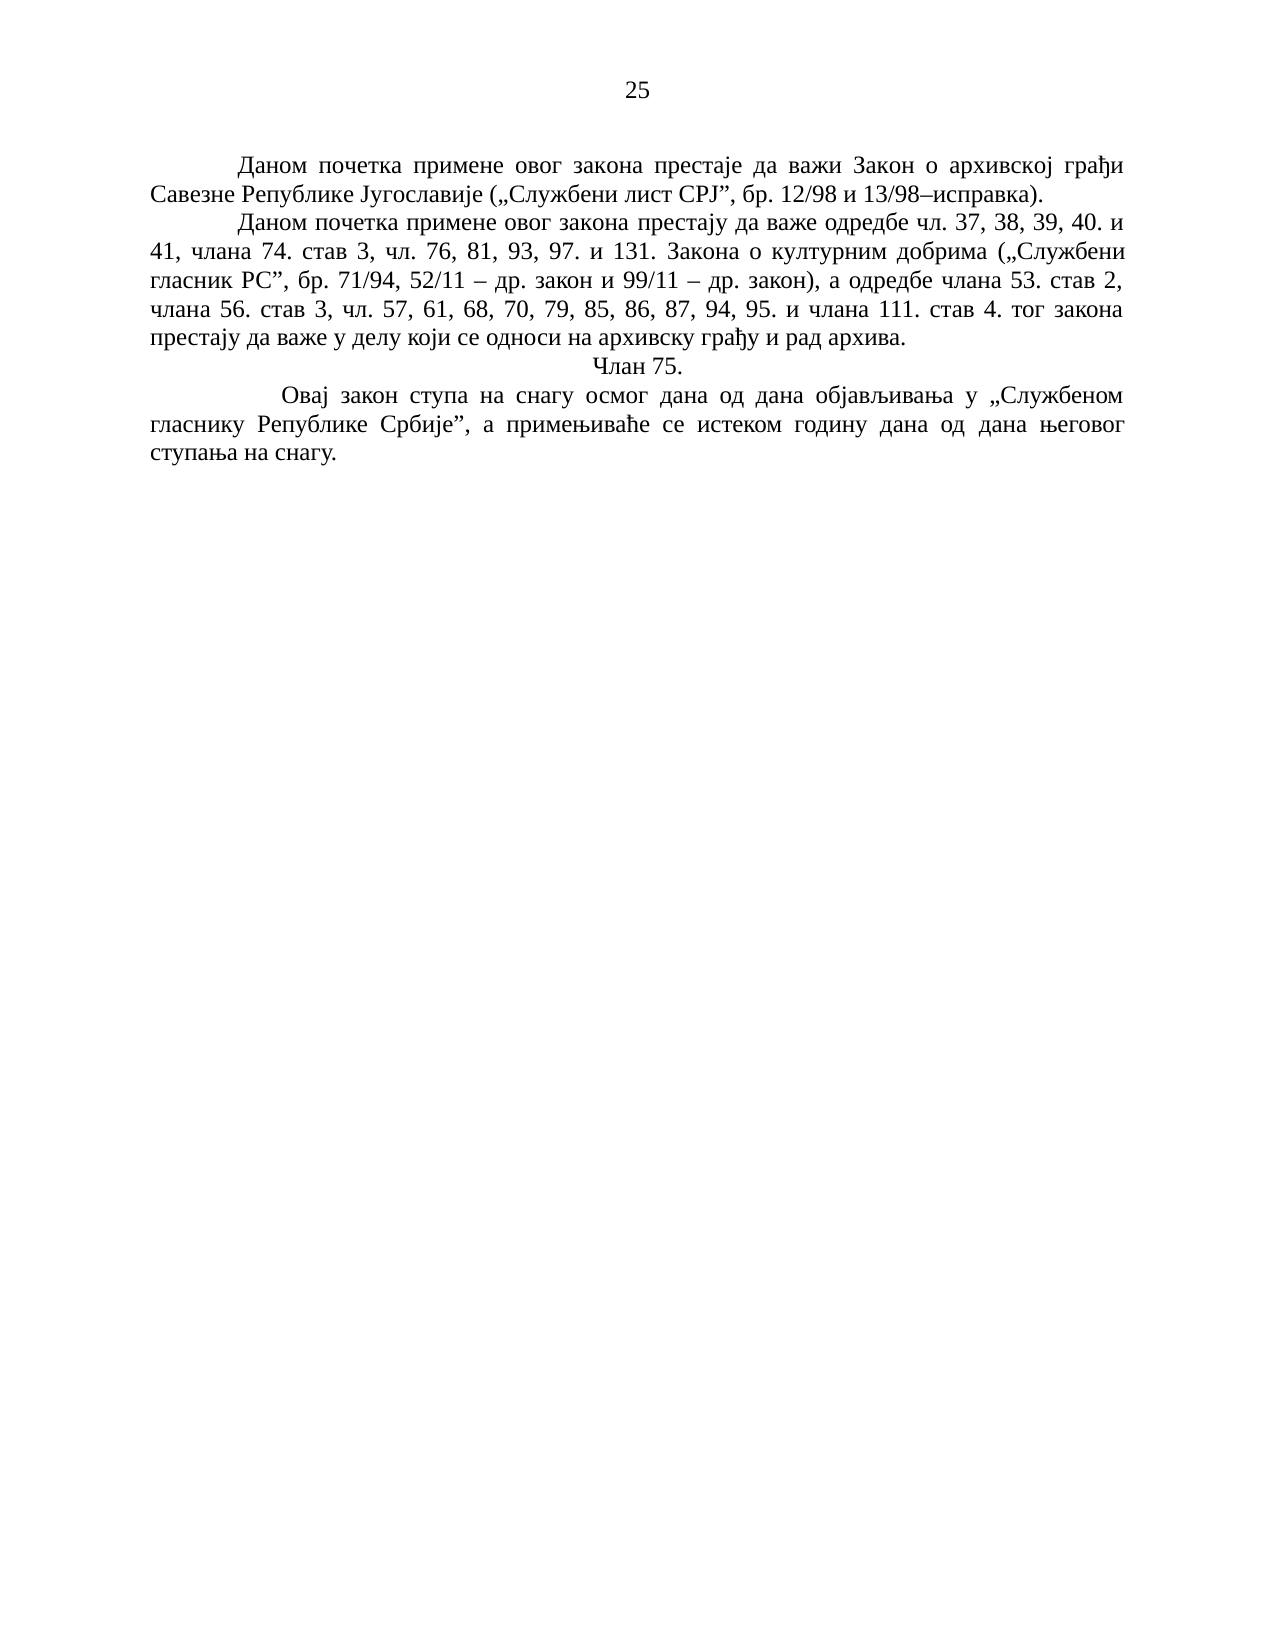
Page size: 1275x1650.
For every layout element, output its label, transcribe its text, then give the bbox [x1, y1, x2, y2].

text Овај закон ступа на снагу осмог дана од дана објављивања у „Службеном гласнику Републике Србије”, а примењиваће се истеком годину дана од дана његовог ступања на снагу. [150, 380, 1125, 466]
text Даном почетка примене овог закона престају да важе одредбе чл. 37, 38, 39, 40. и 41, члана 74. став 3, чл. 76, 81, 93, 97. и 131. Закона о културним добрима („Службени гласник РС”, бр. 71/94, 52/11 – др. закон и 99/11 – др. закон), а одредбе члана 53. став 2, члана 56. став 3, чл. 57, 61, 68, 70, 79, 85, 86, 87, 94, 95. и члана 111. став 4. тог закона престају да важе у делу који се односи на архивску грађу и рад архива. [150, 207, 1125, 351]
text Члан 75. [150, 351, 1125, 380]
text Даном почетка примене овог закона престаје да важи Закон о архивској грађи Савезне Републике Југославије („Службени лист СРЈ”, бр. 12/98 и 13/98–исправка). [150, 150, 1125, 207]
